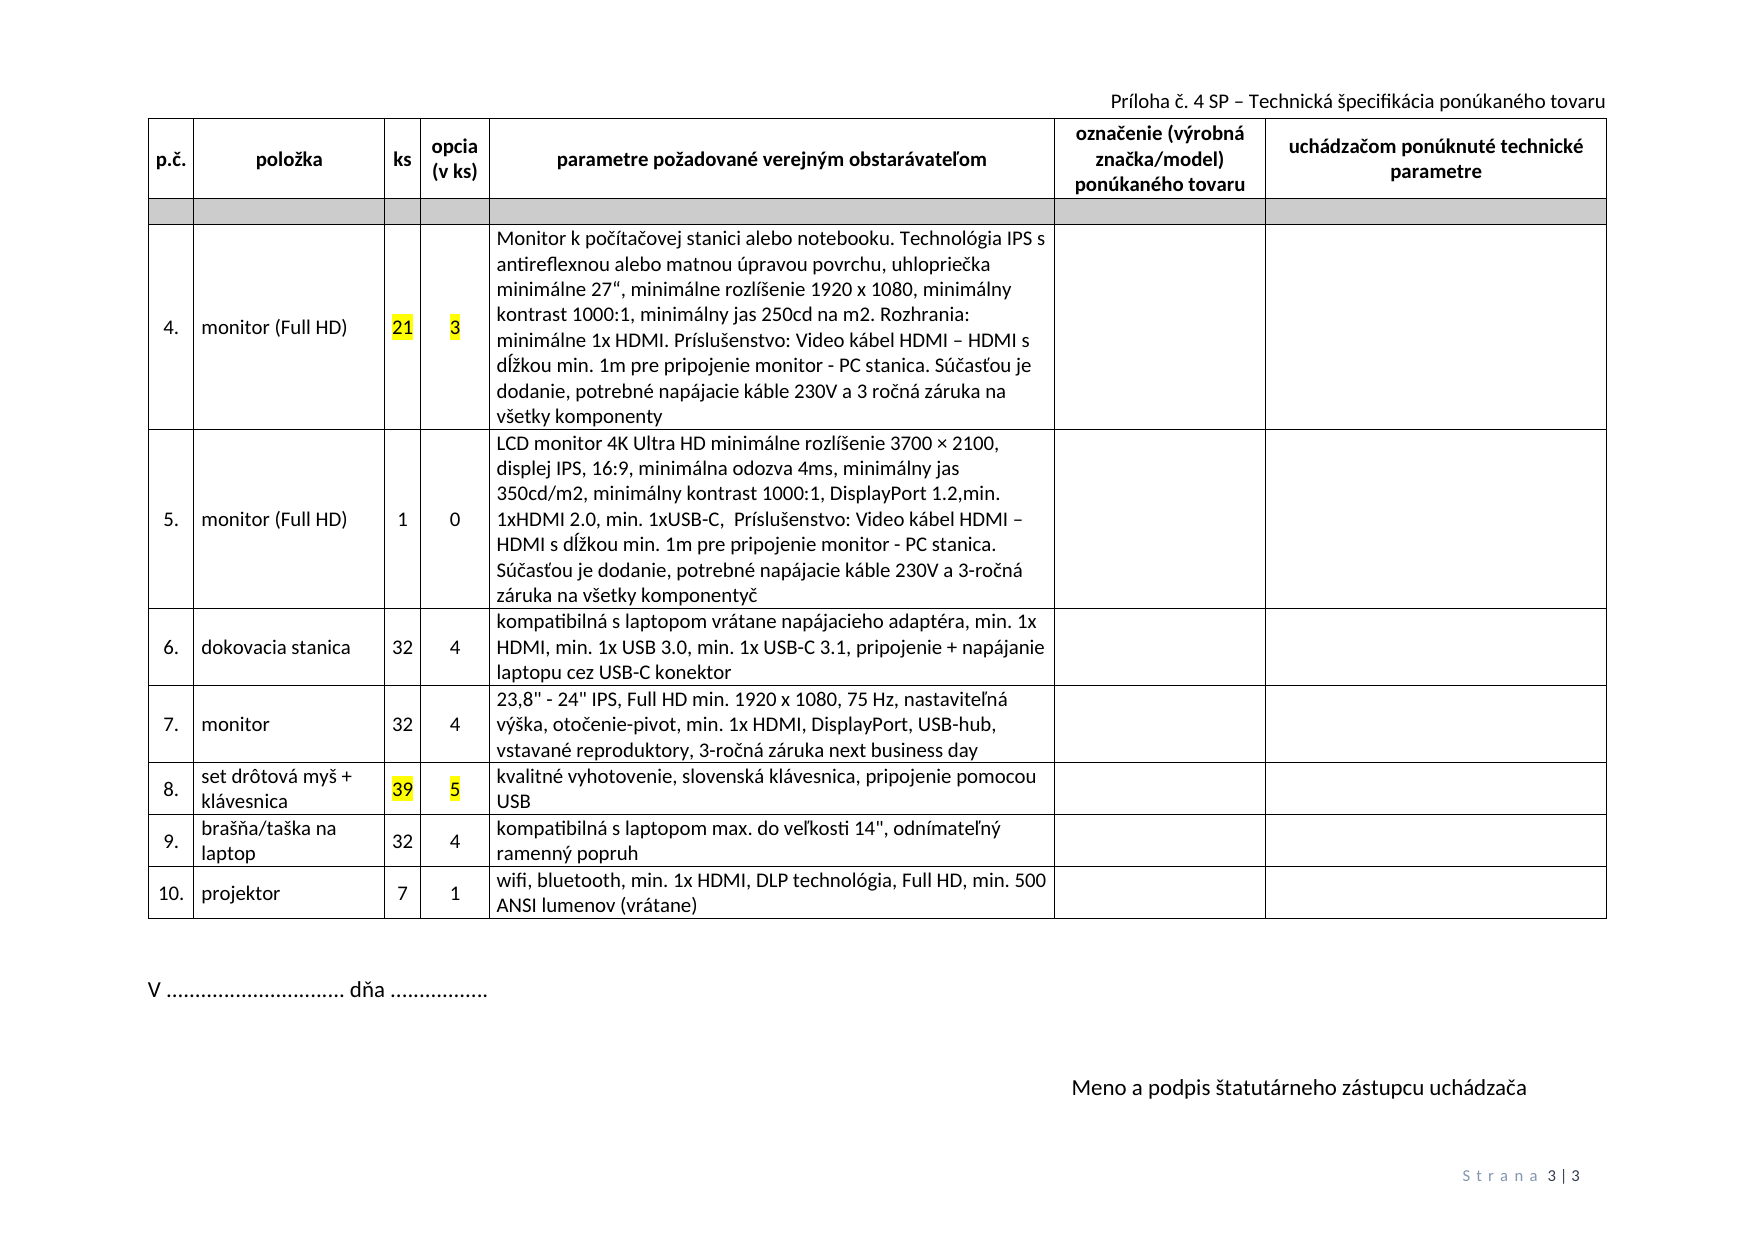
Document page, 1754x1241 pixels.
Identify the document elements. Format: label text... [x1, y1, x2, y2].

table_cell [421, 199, 489, 224]
table_cell [1266, 225, 1606, 429]
table_cell kvalitné vyhotovenie, slovenská klávesnica, pripojenie pomocou USB [490, 763, 1054, 814]
table_cell 6. [149, 609, 193, 685]
table_cell [1266, 867, 1606, 918]
table_cell [1055, 199, 1265, 224]
table_cell kompatibilná s laptopom vrátane napájacieho adaptéra, min. 1x HDMI, min. 1x USB 3.0, min. 1x USB-C 3.1, pripojenie + napájanie laptopu cez USB-C konektor [490, 609, 1054, 685]
table_cell 5 [421, 763, 489, 814]
table_cell 32 [385, 609, 420, 685]
table_cell 0 [421, 430, 489, 608]
table_header p.č. [149, 119, 193, 198]
table_cell 3 [421, 225, 489, 429]
table_cell 4 [421, 609, 489, 685]
table_cell 4 [421, 686, 489, 762]
table_cell 5. [149, 430, 193, 608]
table_cell [1266, 763, 1606, 814]
table_header parametre požadované verejným obstarávateľom [490, 119, 1054, 198]
table_cell 32 [385, 815, 420, 866]
table_cell LCD monitor 4K Ultra HD minimálne rozlíšenie 3700 × 2100, displej IPS, 16:9, minimálna odozva 4ms, minimálny jas 350cd/m2, minimálny kontrast 1000:1, DisplayPort 1.2,min. 1xHDMI 2.0, min. 1xUSB-C, Príslušenstvo: Video kábel HDMI – HDMI s dĺžkou min. 1m pre pripojenie monitor - PC stanica. Súčasťou je dodanie, potrebné napájacie káble 230V a 3-ročná záruka na všetky komponentyč [490, 430, 1054, 608]
table_cell monitor (Full HD) [194, 225, 384, 429]
table_cell kompatibilná s laptopom max. do veľkosti 14", odnímateľný ramenný popruh [490, 815, 1054, 866]
table_cell 21 [385, 225, 420, 429]
table_cell 23,8" - 24" IPS, Full HD min. 1920 x 1080, 75 Hz, nastaviteľná výška, otočenie-pivot, min. 1x HDMI, DisplayPort, USB-hub, vstavané reproduktory, 3-ročná záruka next business day [490, 686, 1054, 762]
table_cell 8. [149, 763, 193, 814]
table_cell [1055, 430, 1265, 608]
table_cell wifi, bluetooth, min. 1x HDMI, DLP technológia, Full HD, min. 500 ANSI lumenov (vrátane) [490, 867, 1054, 918]
table_cell 39 [385, 763, 420, 814]
table_cell [385, 199, 420, 224]
table_cell projektor [194, 867, 384, 918]
table_header uchádzačom ponúknuté technické parametre [1266, 119, 1606, 198]
table_cell [1055, 867, 1265, 918]
table_cell 7. [149, 686, 193, 762]
table_header označenie (výrobná značka/model) ponúkaného tovaru [1055, 119, 1265, 198]
table_cell [1055, 686, 1265, 762]
table_cell 7 [385, 867, 420, 918]
table_cell monitor (Full HD) [194, 430, 384, 608]
table_cell [149, 199, 193, 224]
table_cell [1055, 609, 1265, 685]
table_cell [1266, 609, 1606, 685]
table_cell [490, 199, 1054, 224]
table_cell set drôtová myš + klávesnica [194, 763, 384, 814]
table_cell 10. [149, 867, 193, 918]
table_cell [1266, 430, 1606, 608]
table_cell dokovacia stanica [194, 609, 384, 685]
table_cell [1266, 686, 1606, 762]
table_cell 32 [385, 686, 420, 762]
table_cell 4. [149, 225, 193, 429]
table_cell [194, 199, 384, 224]
table_header opcia (v ks) [421, 119, 489, 198]
table_cell [1055, 763, 1265, 814]
table_cell 1 [385, 430, 420, 608]
table_cell 4 [421, 815, 489, 866]
text V ............................... dňa ................. [148, 975, 1606, 1003]
table_header položka [194, 119, 384, 198]
table_cell Monitor k počítačovej stanici alebo notebooku. Technológia IPS s antireflexnou alebo matnou úpravou povrchu, uhlopriečka minimálne 27“, minimálne rozlíšenie 1920 x 1080, minimálny kontrast 1000:1, minimálny jas 250cd na m2. Rozhrania: minimálne 1x HDMI. Príslušenstvo: Video kábel HDMI – HDMI s dĺžkou min. 1m pre pripojenie monitor - PC stanica. Súčasťou je dodanie, potrebné napájacie káble 230V a 3 ročná záruka na všetky komponenty [490, 225, 1054, 429]
table_cell [1055, 225, 1265, 429]
table_cell [1266, 199, 1606, 224]
table_cell 9. [149, 815, 193, 866]
table_cell brašňa/taška na laptop [194, 815, 384, 866]
table_header ks [385, 119, 420, 198]
table_cell [1266, 815, 1606, 866]
table_cell monitor [194, 686, 384, 762]
table_cell 1 [421, 867, 489, 918]
table_cell [1055, 815, 1265, 866]
text Meno a podpis štatutárneho zástupcu uchádzača [148, 1073, 1606, 1101]
